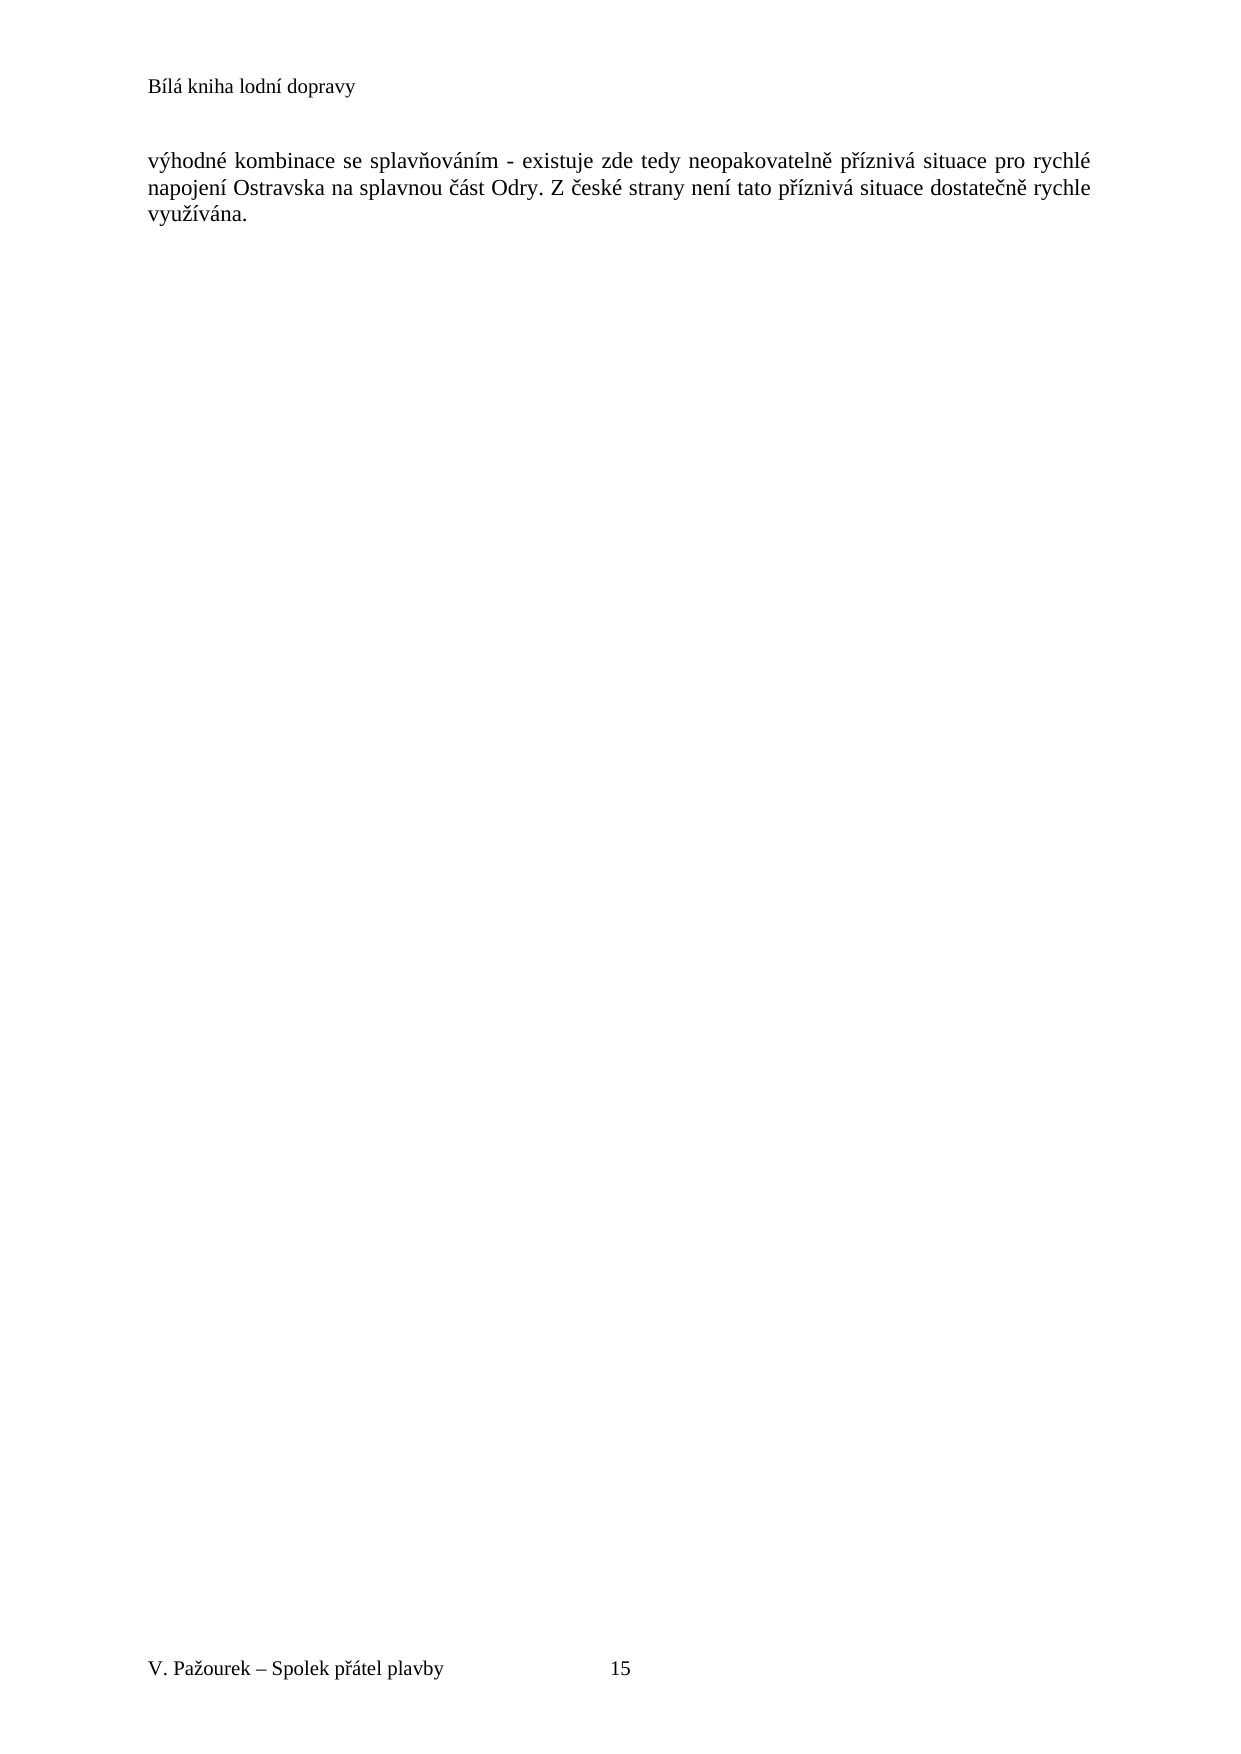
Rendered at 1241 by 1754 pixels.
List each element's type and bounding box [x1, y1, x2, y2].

text [148, 148, 1093, 227]
